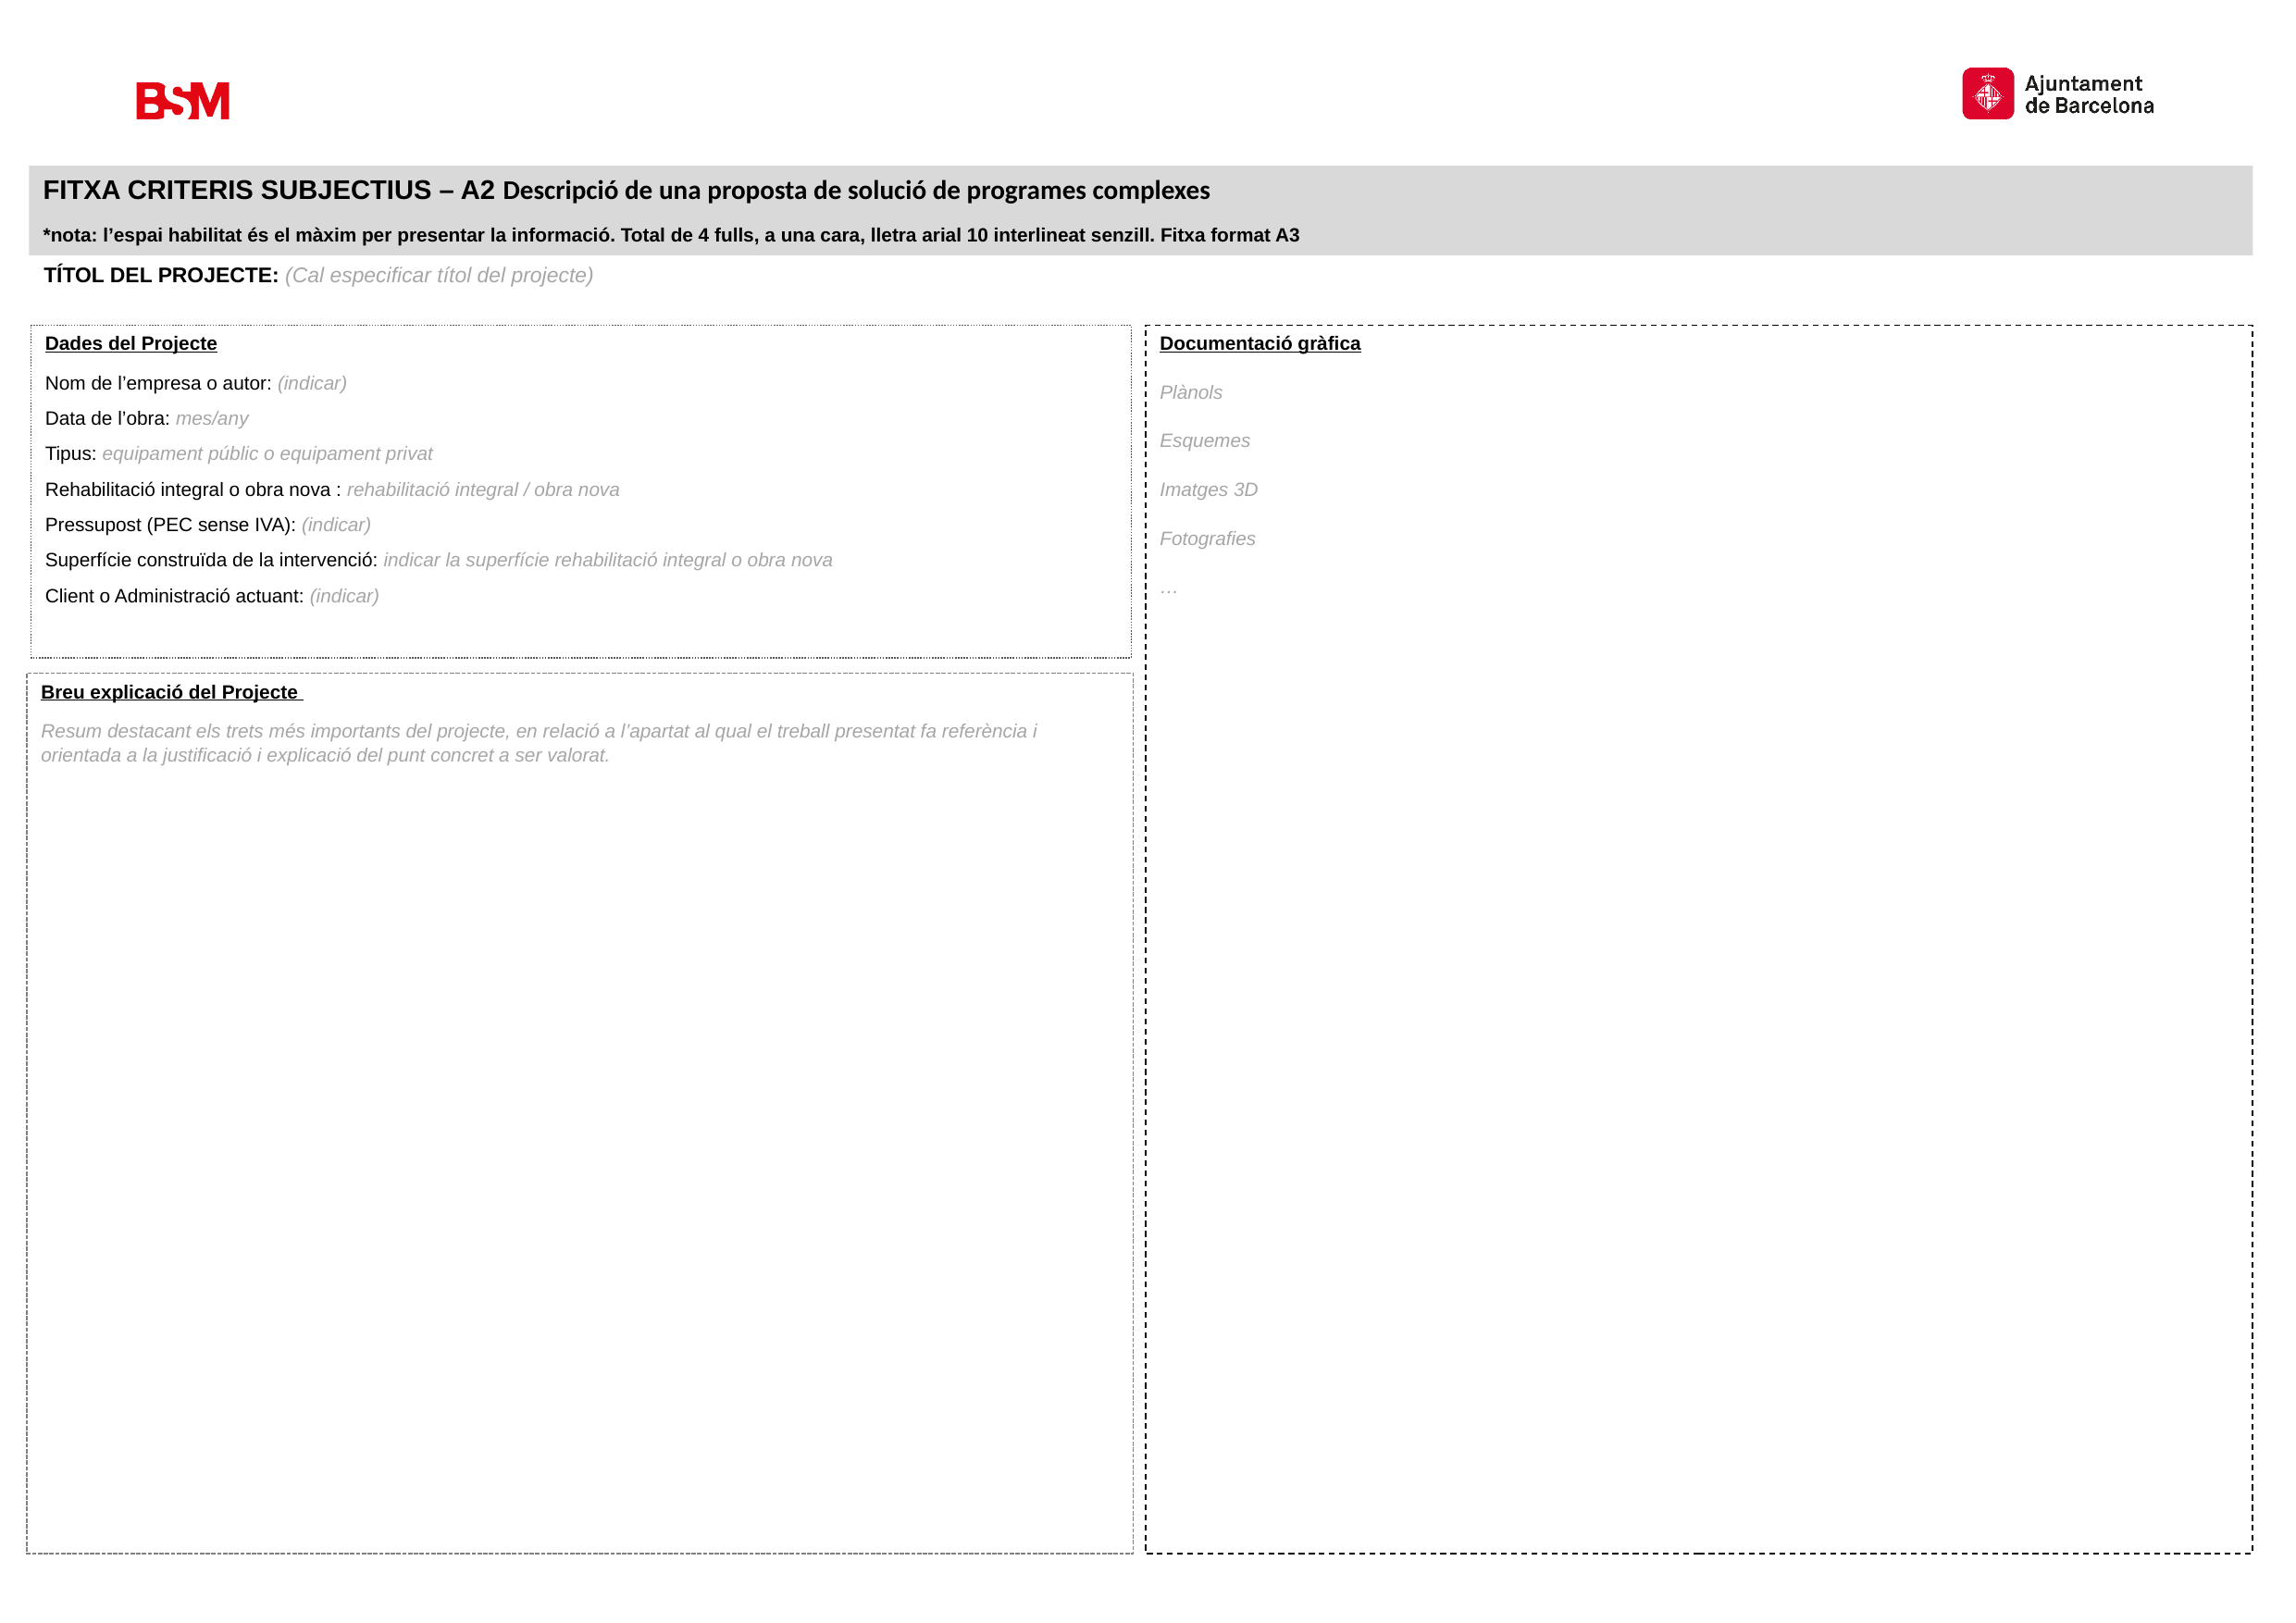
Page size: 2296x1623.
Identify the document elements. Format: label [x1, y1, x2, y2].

picture [136, 82, 230, 119]
picture [1962, 68, 2154, 119]
